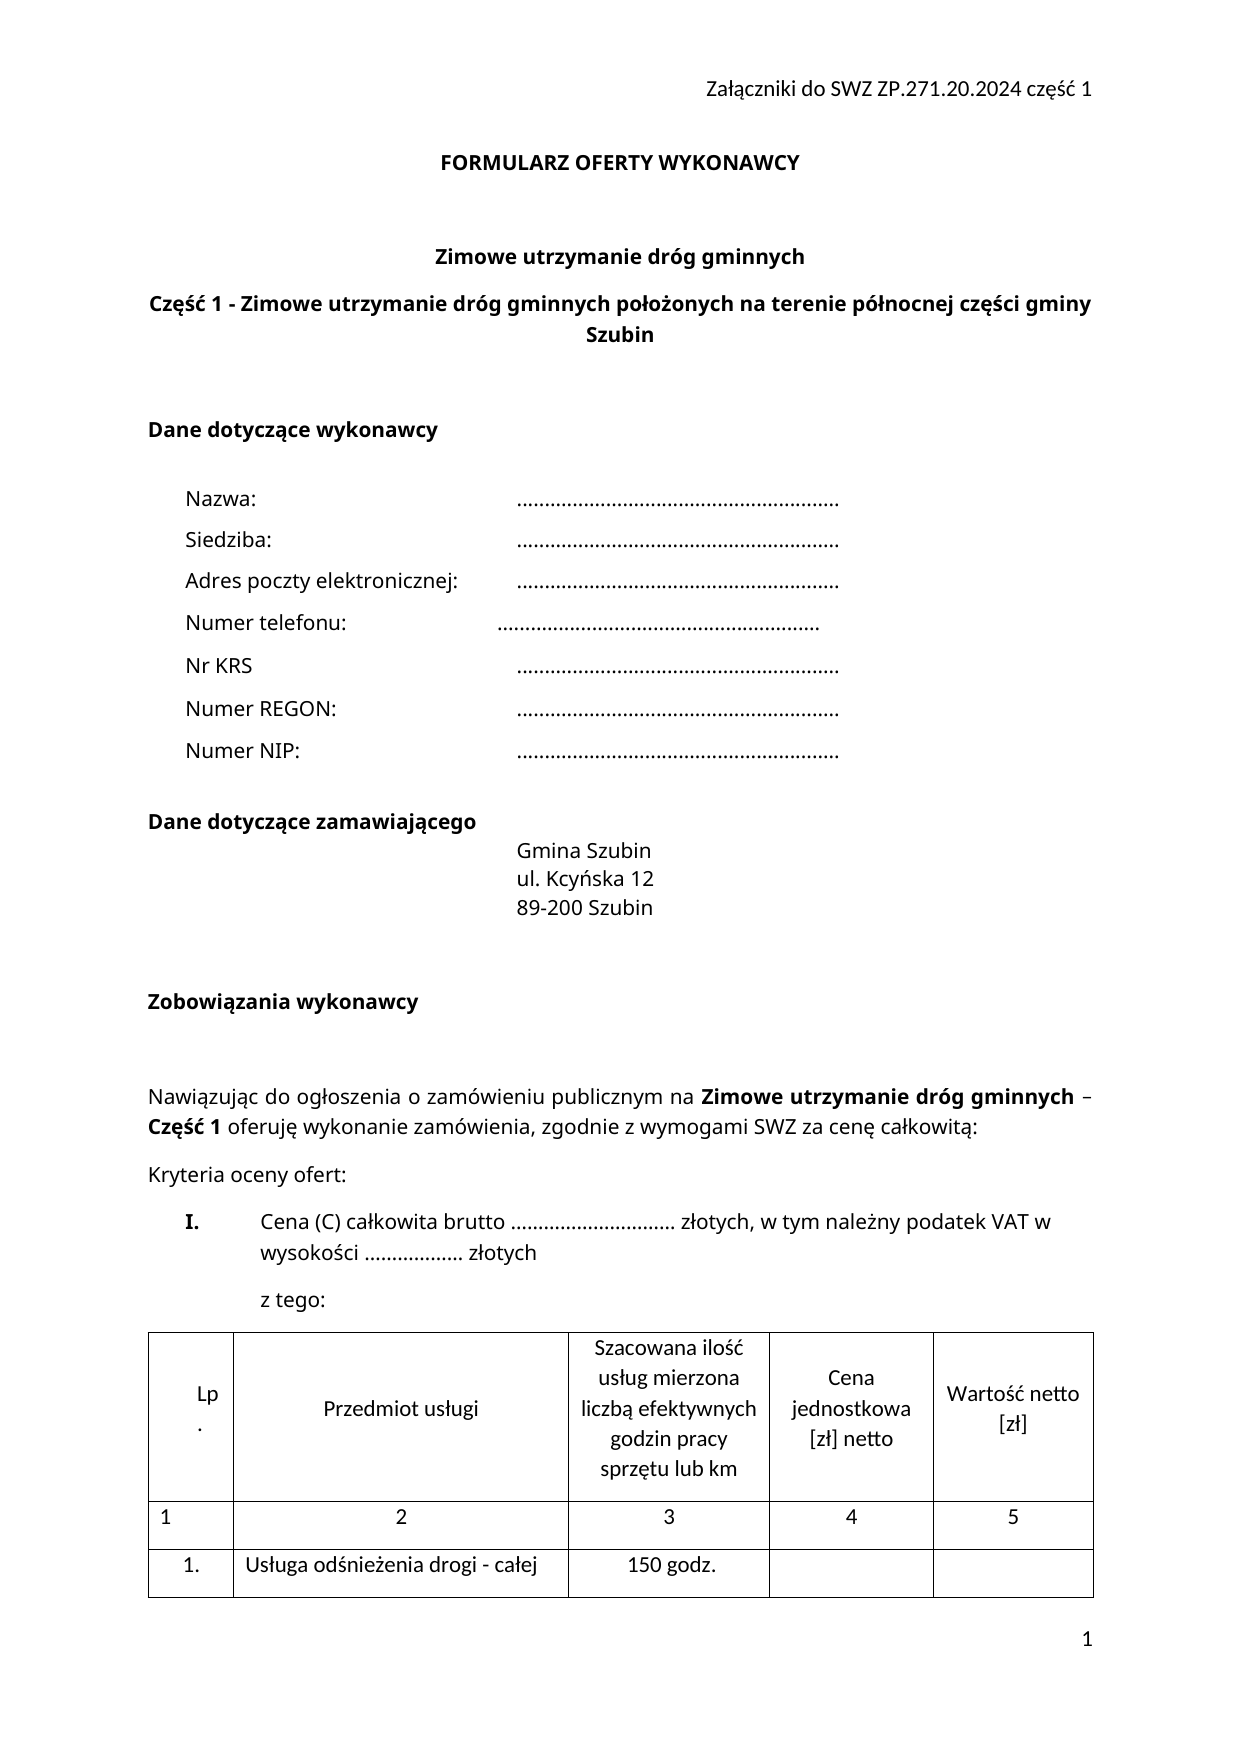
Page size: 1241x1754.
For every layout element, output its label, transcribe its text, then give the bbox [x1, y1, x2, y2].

text Numer REGON: .......................................................... [148, 694, 1093, 722]
text Siedziba: .......................................................... [148, 525, 1093, 553]
text Kryteria oceny ofert: [148, 1160, 1093, 1188]
text Dane dotyczące wykonawcy [148, 415, 1093, 443]
text FORMULARZ OFERTY WYKONAWCY [148, 148, 1093, 176]
table_header Cena jednostkowa [zł] netto [770, 1333, 933, 1501]
text Zimowe utrzymanie dróg gminnych [148, 242, 1093, 271]
text Zobowiązania wykonawcy [148, 987, 1093, 1016]
table_cell 2 [234, 1502, 568, 1549]
table_cell 1 [149, 1502, 233, 1549]
text Dane dotyczące zamawiającego [148, 807, 1093, 836]
list Cena (C) całkowita brutto ………………………… złotych, w tym należny podatek VAT w wysokości ……………… złotych [185, 1207, 1093, 1266]
text Adres poczty elektronicznej: .......................................................... [148, 566, 1093, 594]
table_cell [234, 1550, 568, 1597]
table_cell 150 godz. [569, 1550, 769, 1597]
table_header Szacowana ilość usług mierzona liczbą efektywnych godzin pracy sprzętu lub km [569, 1333, 769, 1501]
table_header Lp. [149, 1333, 233, 1501]
table_header Wartość netto [zł] [934, 1333, 1093, 1501]
text Nazwa: .......................................................... [148, 484, 1093, 512]
text Część 1 - Zimowe utrzymanie dróg gminnych położonych na terenie północnej części gminy Szubin [148, 289, 1093, 348]
table_cell 3 [569, 1502, 769, 1549]
text Nawiązując do ogłoszenia o zamówieniu publicznym na Zimowe utrzymanie dróg gminnych – Część 1 oferuję wykonanie zamówienia, zgodnie z wymogami SWZ za cenę całkowitą: [148, 1082, 1093, 1141]
list 89-200 Szubin [443, 893, 1093, 921]
table_cell 5 [934, 1502, 1093, 1549]
text Gmina Szubin [443, 836, 1093, 864]
text z tego: [260, 1285, 1093, 1313]
table_cell 4 [770, 1502, 933, 1549]
table_header Przedmiot usługi [234, 1333, 568, 1501]
table_cell 1. [149, 1550, 233, 1597]
text Nr KRS .......................................................... [148, 651, 1093, 679]
text ul. Kcyńska 12 [443, 864, 1093, 893]
table_cell [770, 1550, 933, 1597]
text Numer NIP: .......................................................... [148, 736, 1093, 765]
text Numer telefonu: .......................................................... [148, 608, 1093, 637]
table_cell [934, 1550, 1093, 1597]
